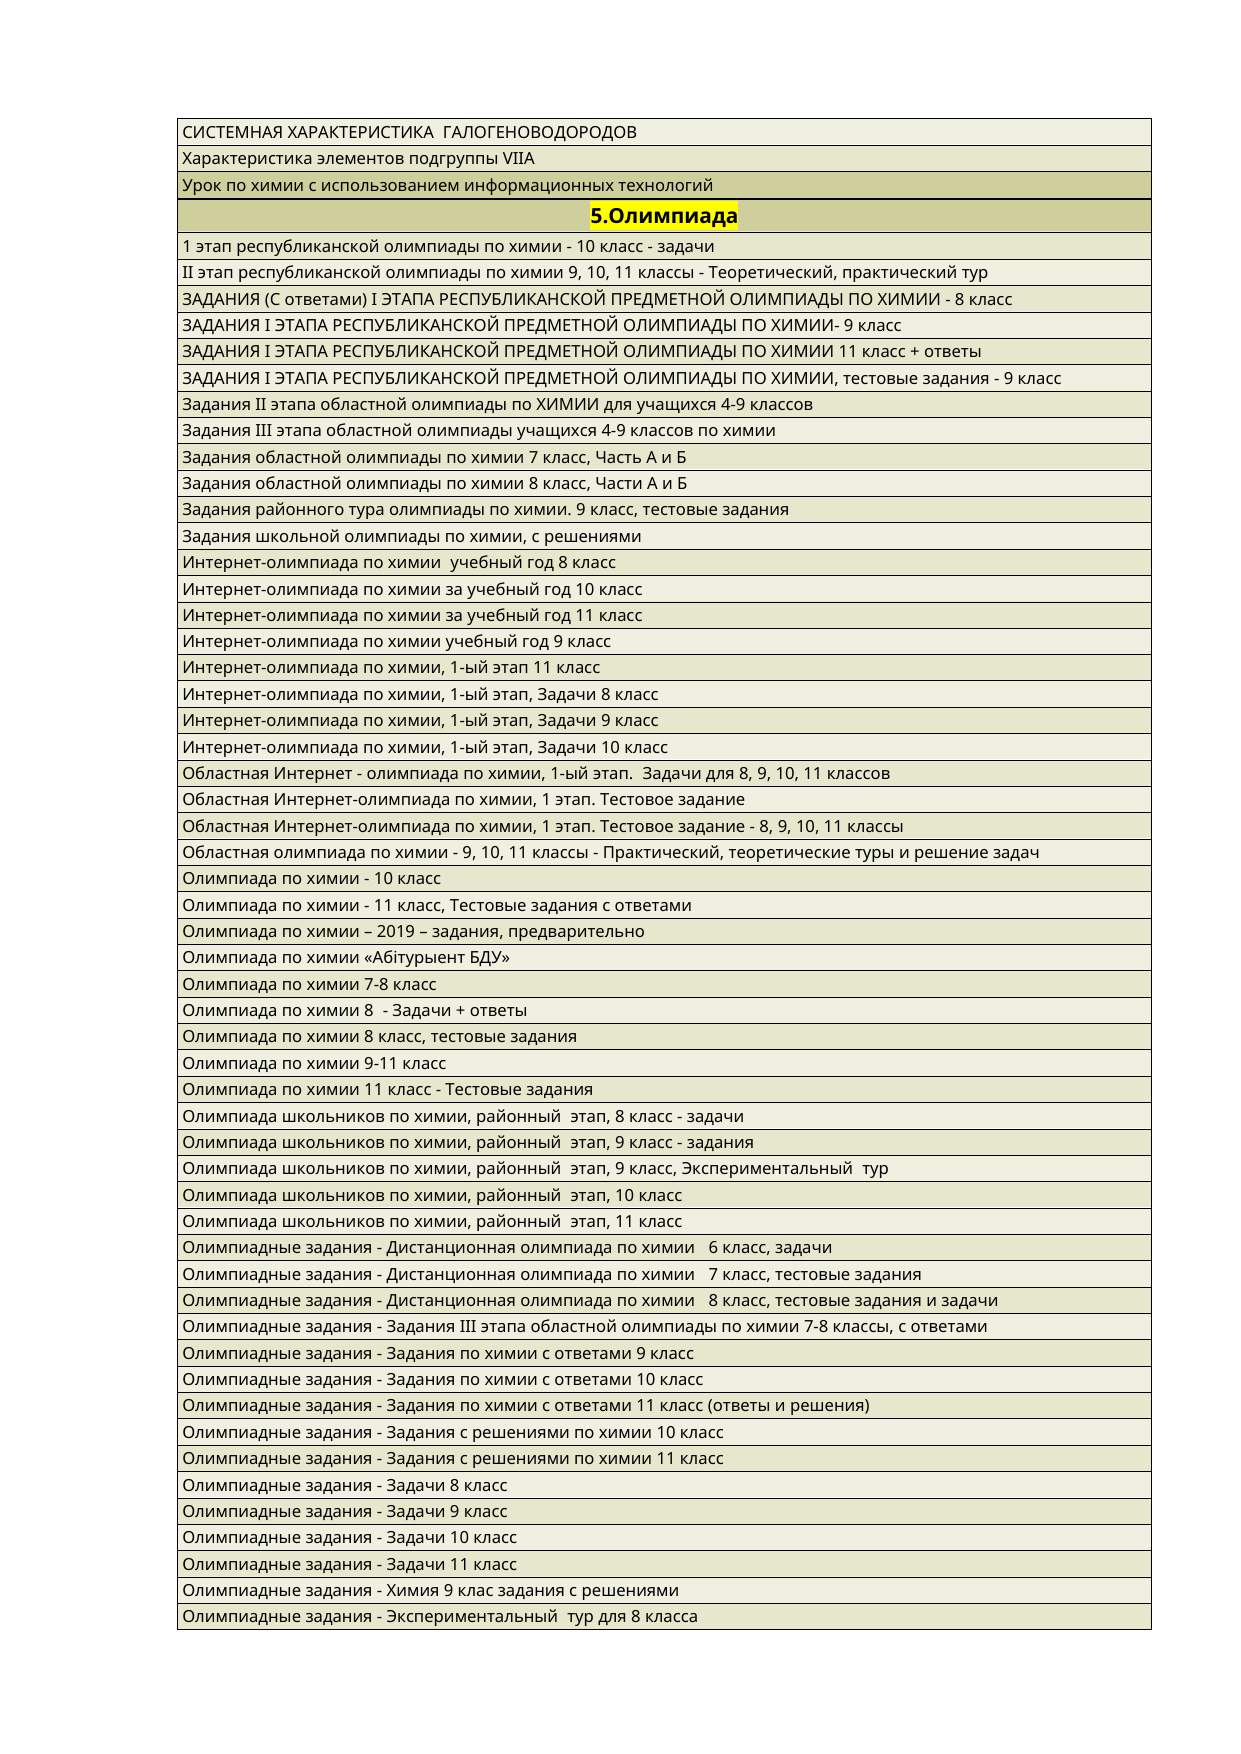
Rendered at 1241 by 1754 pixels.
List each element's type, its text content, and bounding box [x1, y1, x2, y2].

table_cell ЗАДАНИЯ I ЭТАПА РЕСПУБЛИКАНСКОЙ ПРЕДМЕТНОЙ ОЛИМПИАДЫ ПО ХИМИИ- 9 класс [178, 313, 1151, 338]
table_cell Олимпиада школьников по химии, районный этап, 9 класс - задания [178, 1130, 1151, 1155]
table_cell Олимпиада по химии 8 класс, тестовые задания [178, 1024, 1151, 1049]
table_cell Олимпиадные задания - Задачи 9 класс [178, 1499, 1151, 1524]
table_cell Интернет-олимпиада по химии за учебный год 11 класс [178, 603, 1151, 628]
table_cell Задания школьной олимпиады по химии, с решениями [178, 523, 1151, 549]
table_cell ЗАДАНИЯ (С ответами) I ЭТАПА РЕСПУБЛИКАНСКОЙ ПРЕДМЕТНОЙ ОЛИМПИАДЫ ПО ХИМИИ - 8 класс [178, 286, 1151, 311]
table_cell Интернет-олимпиада по химии, 1-ый этап, Задачи 9 класс [178, 708, 1151, 733]
table_cell Олимпиада школьников по химии, районный этап, 10 класс [178, 1182, 1151, 1207]
table_cell Областная Интернет-олимпиада по химии, 1 этап. Тестовое задание - 8, 9, 10, 11 классы [178, 813, 1151, 838]
table_cell Интернет-олимпиада по химии, 1-ый этап 11 класс [178, 655, 1151, 680]
table_cell Олимпиадные задания - Задачи 8 класс [178, 1472, 1151, 1497]
table_cell Олимпиадные задания - Дистанционная олимпиада по химии 7 класс, тестовые задания [178, 1261, 1151, 1287]
table_cell ЗАДАНИЯ I ЭТАПА РЕСПУБЛИКАНСКОЙ ПРЕДМЕТНОЙ ОЛИМПИАДЫ ПО ХИМИИ 11 класс + ответы [178, 339, 1151, 364]
table_cell Олимпиада по химии 11 класс - Тестовые задания [178, 1077, 1151, 1102]
table_cell Олимпиадные задания - Химия 9 клас задания с решениями [178, 1578, 1151, 1603]
table_cell Олимпиада по химии 7-8 класс [178, 971, 1151, 997]
table_cell Олимпиада школьников по химии, районный этап, 11 класс [178, 1209, 1151, 1234]
table_cell Областная Интернет-олимпиада по химии, 1 этап. Тестовое задание [178, 787, 1151, 812]
table_cell Олимпиадные задания - Задания с решениями по химии 10 класс [178, 1419, 1151, 1445]
table_cell Олимпиадные задания - Задачи 11 класс [178, 1551, 1151, 1576]
table_cell Интернет-олимпиада по химии учебный год 8 класс [178, 550, 1151, 575]
table_cell Задания районного тура олимпиады по химии. 9 класс, тестовые задания [178, 497, 1151, 522]
table_cell Олимпиадные задания - Задания с решениями по химии 11 класс [178, 1446, 1151, 1471]
table_cell Интернет-олимпиада по химии за учебный год 10 класс [178, 576, 1151, 601]
table_cell Олимпиада по химии «Абітурыент БДУ» [178, 945, 1151, 970]
table_cell Олимпиадные задания - Задания по химии с ответами 9 класс [178, 1340, 1151, 1366]
table_cell Задания II этапа областной олимпиады по ХИМИИ для учащихся 4-9 классов [178, 392, 1151, 417]
table_cell Интернет-олимпиада по химии, 1-ый этап, Задачи 8 класс [178, 681, 1151, 707]
table_cell Урок по химии с использованием информационных технологий [178, 172, 1151, 198]
table_cell Олимпиадные задания - Задания III этапа областной олимпиады по химии 7-8 классы, с ответами [178, 1314, 1151, 1339]
table_cell Олимпиадные задания - Задания по химии с ответами 10 класс [178, 1367, 1151, 1392]
table_cell 5.Олимпиада [178, 200, 1151, 231]
table_cell Олимпиадные задания - Дистанционная олимпиада по химии 6 класс, задачи [178, 1235, 1151, 1260]
table_cell Олимпиада по химии 8 - Задачи + ответы [178, 998, 1151, 1023]
table_cell Характеристика элементов подгруппы VIIA [178, 146, 1151, 171]
table_cell Интернет-олимпиада по химии учебный год 9 класс [178, 629, 1151, 654]
table_cell Олимпиадные задания - Задания по химии с ответами 11 класс (ответы и решения) [178, 1393, 1151, 1418]
table_cell Олимпиада по химии - 10 класс [178, 866, 1151, 891]
table_cell Олимпиада школьников по химии, районный этап, 8 класс - задачи [178, 1103, 1151, 1128]
table_cell Олимпиадные задания - Экспериментальный тур для 8 класса [178, 1604, 1151, 1629]
table_cell Олимпиада школьников по химии, районный этап, 9 класс, Экспериментальный тур [178, 1156, 1151, 1181]
table_cell Областная Интернет - олимпиада по химии, 1-ый этап. Задачи для 8, 9, 10, 11 классов [178, 761, 1151, 786]
table_cell Областная олимпиада по химии - 9, 10, 11 классы - Практический, теоретические туры и решение задач [178, 840, 1151, 865]
table_cell Олимпиадные задания - Задачи 10 класс [178, 1525, 1151, 1550]
table_cell Олимпиада по химии - 11 класс, Тестовые задания с ответами [178, 892, 1151, 918]
table_cell Задания областной олимпиады по химии 8 класс, Части А и Б [178, 471, 1151, 496]
table_cell ЗАДАНИЯ I ЭТАПА РЕСПУБЛИКАНСКОЙ ПРЕДМЕТНОЙ ОЛИМПИАДЫ ПО ХИМИИ, тестовые задания - 9 класс [178, 365, 1151, 391]
table_cell Интернет-олимпиада по химии, 1-ый этап, Задачи 10 класс [178, 734, 1151, 759]
table_cell Олимпиада по химии 9-11 класс [178, 1050, 1151, 1076]
table_cell СИСТЕМНАЯ ХАРАКТЕРИСТИКА ГАЛОГЕНОВОДОРОДОВ [178, 119, 1151, 144]
table_cell Олимпиадные задания - Дистанционная олимпиада по химии 8 класс, тестовые задания и задачи [178, 1288, 1151, 1313]
table_cell Задания III этапа областной олимпиады учащихся 4-9 классов по химии [178, 418, 1151, 443]
table_cell Олимпиада по химии – 2019 – задания, предварительно [178, 919, 1151, 944]
table_cell Задания областной олимпиады по химии 7 класс, Часть А и Б [178, 444, 1151, 469]
table_cell 1 этап республиканской олимпиады по химии - 10 класс - задачи [178, 233, 1151, 259]
table_cell II этап республиканской олимпиады по химии 9, 10, 11 классы - Теоретический, практический тур [178, 260, 1151, 285]
